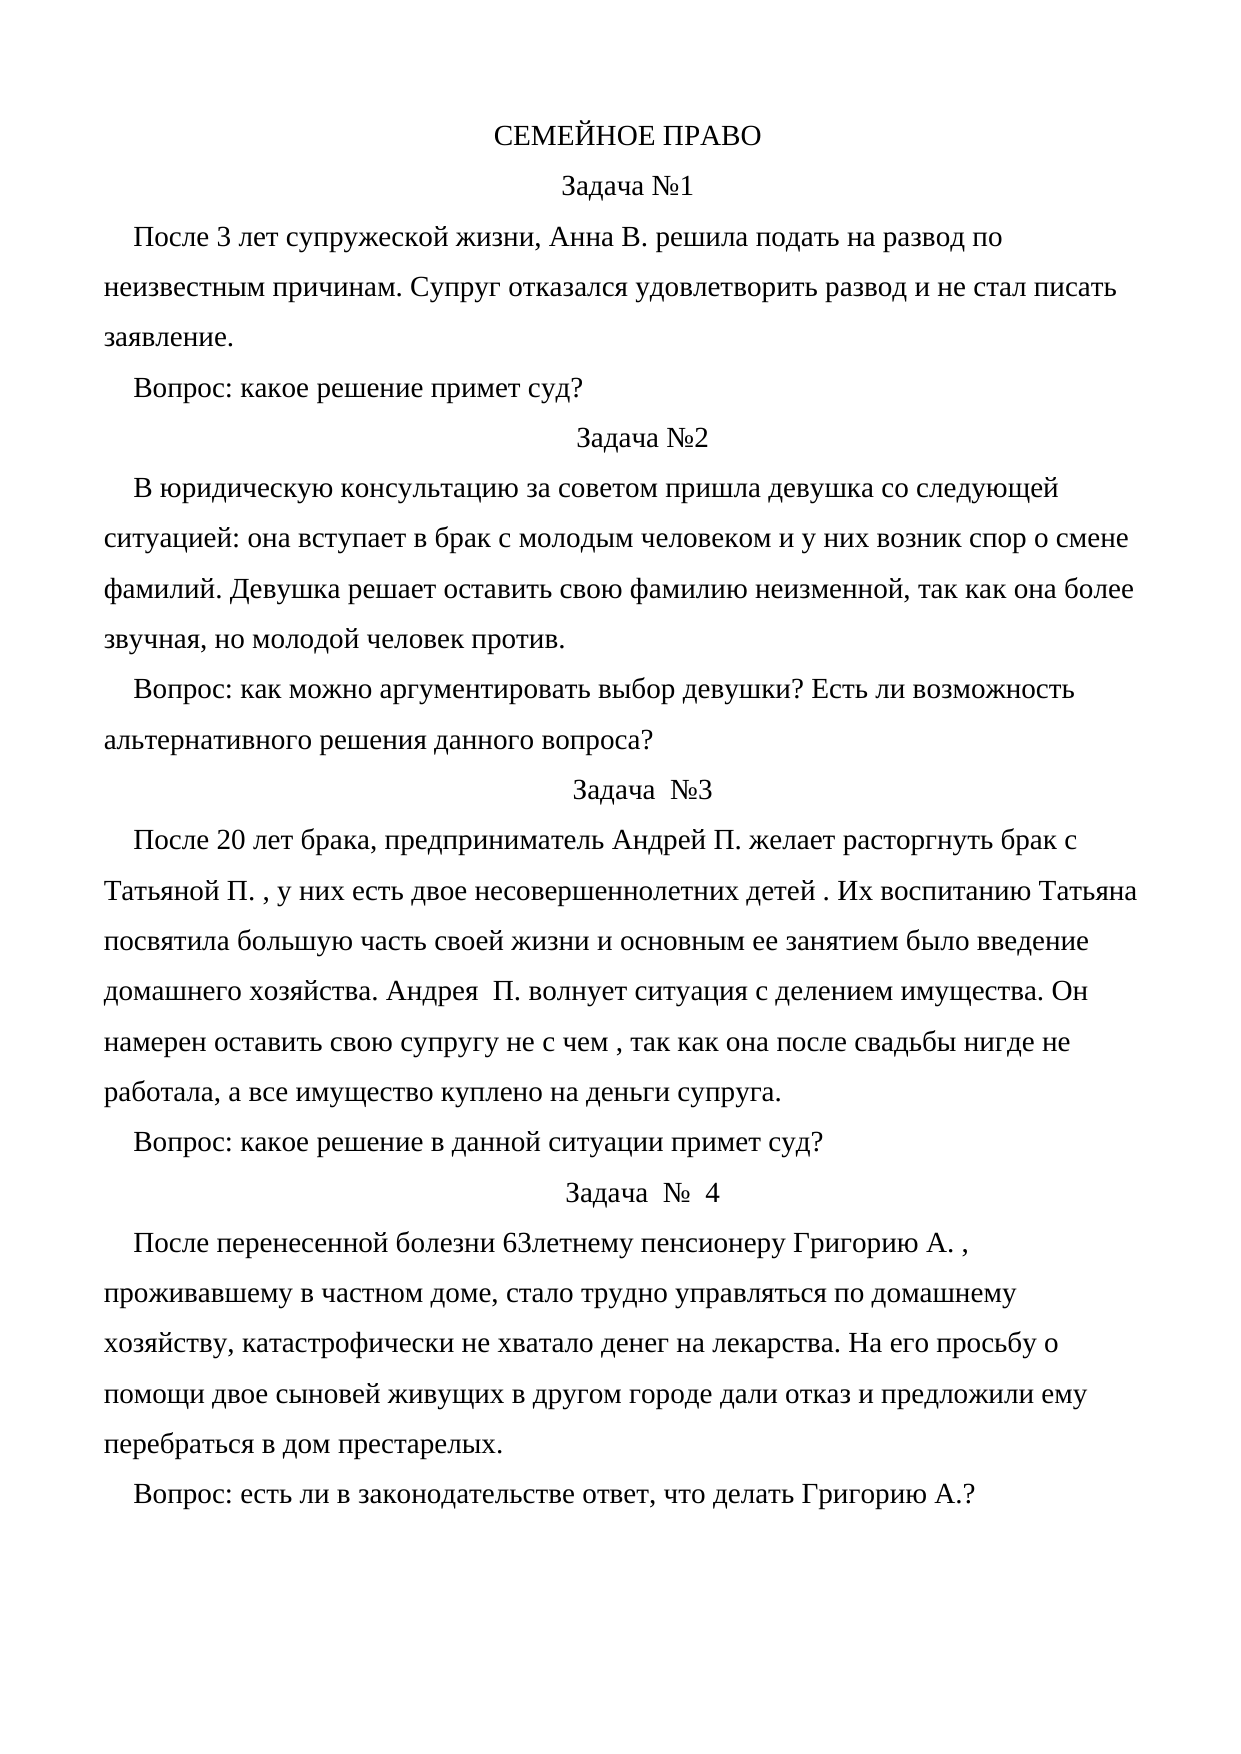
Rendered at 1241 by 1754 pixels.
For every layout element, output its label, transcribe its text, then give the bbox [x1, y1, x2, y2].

text Вопрос: какое решение примет суд? [103, 370, 1152, 403]
text Вопрос: как можно аргументировать выбор девушки? Есть ли возможность альтернативного решения данного вопроса? [103, 672, 1152, 755]
text Задача №1 [103, 168, 1152, 202]
text После 20 лет брака, предприниматель Андрей П. желает расторгнуть брак с Татьяной П. , у них есть двое несовершеннолетних детей . Их воспитанию Татьяна посвятила большую часть своей жизни и основным ее занятием было введение домашнего хозяйства. Андрея П. волнует ситуация с делением имущества. Он намерен оставить свою супругу не с чем , так как она после свадьбы нигде не работала, а все имущество куплено на деньги супруга. [103, 822, 1152, 1108]
text После перенесенной болезни 63летнему пенсионеру Григорию А. , проживавшему в частном доме, стало трудно управляться по домашнему хозяйству, катастрофически не хватало денег на лекарства. На его просьбу о помощи двое сыновей живущих в другом городе дали отказ и предложили ему перебраться в дом престарелых. [103, 1225, 1152, 1460]
text Задача №3 [103, 772, 1152, 806]
text После 3 лет супружеской жизни, Анна В. решила подать на развод по неизвестным причинам. Супруг отказался удовлетворить развод и не стал писать заявление. [103, 219, 1152, 353]
text Вопрос: какое решение в данной ситуации примет суд? [103, 1124, 1152, 1158]
text Задача № 4 [103, 1175, 1152, 1208]
text Вопрос: есть ли в законодательстве ответ, что делать Григорию А.? [103, 1477, 1152, 1510]
text В юридическую консультацию за советом пришла девушка со следующей ситуацией: она вступает в брак с молодым человеком и у них возник спор о смене фамилий. Девушка решает оставить свою фамилию неизменной, так как она более звучная, но молодой человек против. [103, 470, 1152, 655]
text Задача №2 [103, 420, 1152, 453]
text СЕМЕЙНОЕ ПРАВО [103, 118, 1152, 152]
